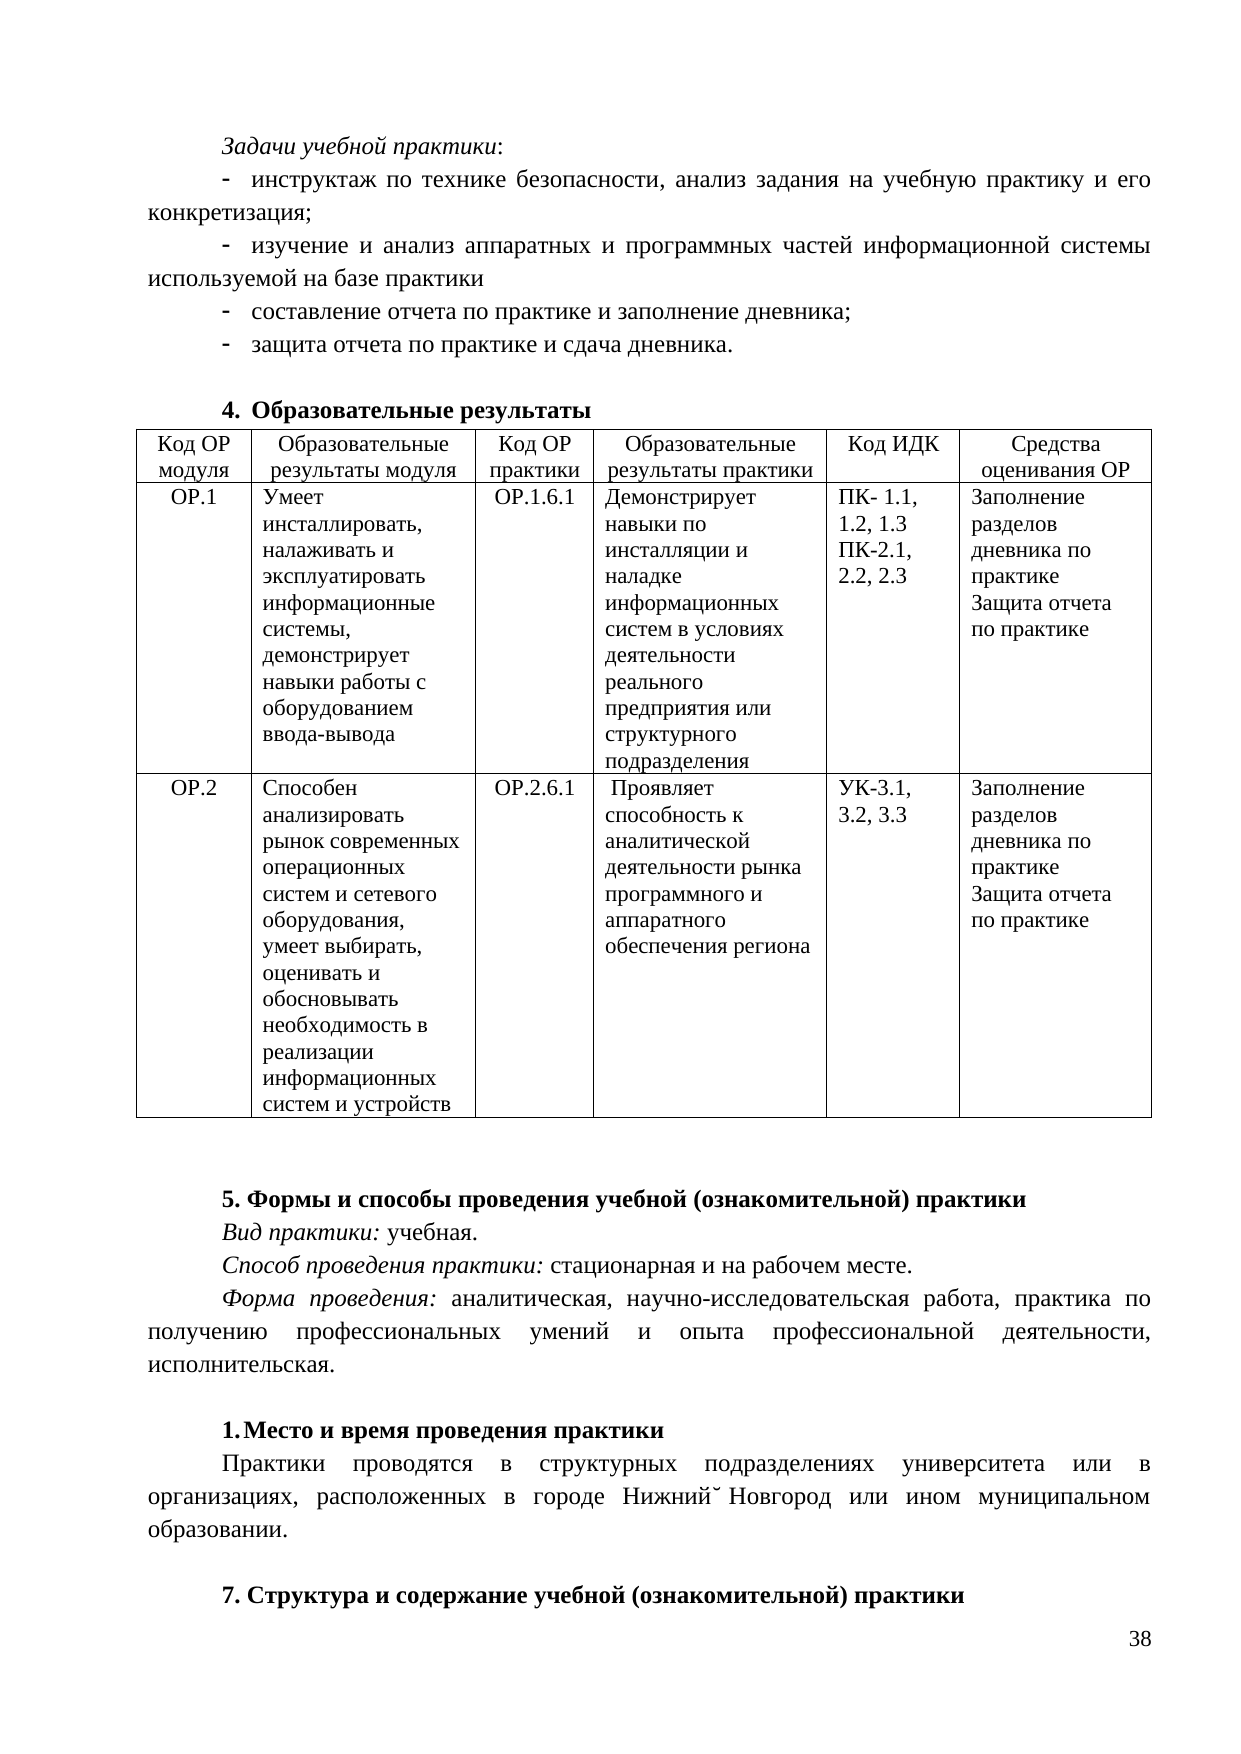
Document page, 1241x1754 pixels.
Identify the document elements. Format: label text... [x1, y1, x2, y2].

table_header Образовательные результаты практики [594, 430, 826, 482]
list защита отчета по практике и сдача дневника. [148, 329, 1152, 358]
text Форма проведения: аналитическая, научно-исследовательская работа, практика по получению профессиональных умений и опыта профессиональной деятельности, исполнительская. [148, 1283, 1152, 1378]
table_cell Способен анализировать рынок современных операционных систем и сетевого оборудования, умеет выбирать, оценивать и обосновывать необходимость в реализации информационных систем и устройств [252, 774, 475, 1117]
table_cell ОР.2.6.1 [476, 774, 593, 1117]
table_cell Заполнение разделов дневника по практике Защита отчета по практике [960, 483, 1151, 773]
table_cell ПК- 1.1, 1.2, 1.3 ПК-2.1, 2.2, 2.3 [827, 483, 959, 773]
table_cell Демонстрирует навыки по инсталляции и наладке информационных систем в условиях деятельности реального предприятия или структурного подразделения [594, 483, 826, 773]
text Задачи учебной практики: [148, 131, 1152, 160]
table_header Код ОР практики [476, 430, 593, 482]
table_cell ОР.2 [137, 774, 251, 1117]
table_header Код ИДК [827, 430, 959, 482]
list изучение и анализ аппаратных и программных частей информационной системы используемой на базе практики [148, 230, 1152, 292]
table_cell УК-3.1, 3.2, 3.3 [827, 774, 959, 1117]
list составление отчета по практике и заполнение дневника; [148, 296, 1152, 325]
table_cell Заполнение разделов дневника по практике Защита отчета по практике [960, 774, 1151, 1117]
text Вид практики: учебная. [148, 1217, 1152, 1246]
list инструктаж по технике безопасности, анализ задания на учебную практику и его конкретизация; [148, 164, 1152, 226]
table_cell Умеет инсталлировать, налаживать и эксплуатировать информационные системы, демонстрирует навыки работы с оборудованием ввода-вывода [252, 483, 475, 773]
table_header Образовательные результаты модуля [252, 430, 475, 482]
table_cell ОР.1.6.1 [476, 483, 593, 773]
text Способ проведения практики: стационарная и на рабочем месте. [148, 1250, 1152, 1279]
table_cell ОР.1 [137, 483, 251, 773]
list Образовательные результаты [148, 396, 1152, 424]
list Место и время проведения практики [148, 1415, 1152, 1444]
table_cell Проявляет способность к аналитической деятельности рынка программного и аппаратного обеспечения региона [594, 774, 826, 1117]
text 7. Структура и содержание учебной (ознакомительной) практики [148, 1580, 1152, 1609]
text 5. Формы и способы проведения учебной (ознакомительной) практики [148, 1184, 1152, 1213]
table_header Средства оценивания ОР [960, 430, 1151, 482]
table_header Код ОР модуля [137, 430, 251, 482]
text Практики проводятся в структурных подразделениях университета или в организациях, расположенных в городе Нижний̆ Новгород или ином муниципальном образовании. [148, 1448, 1152, 1543]
